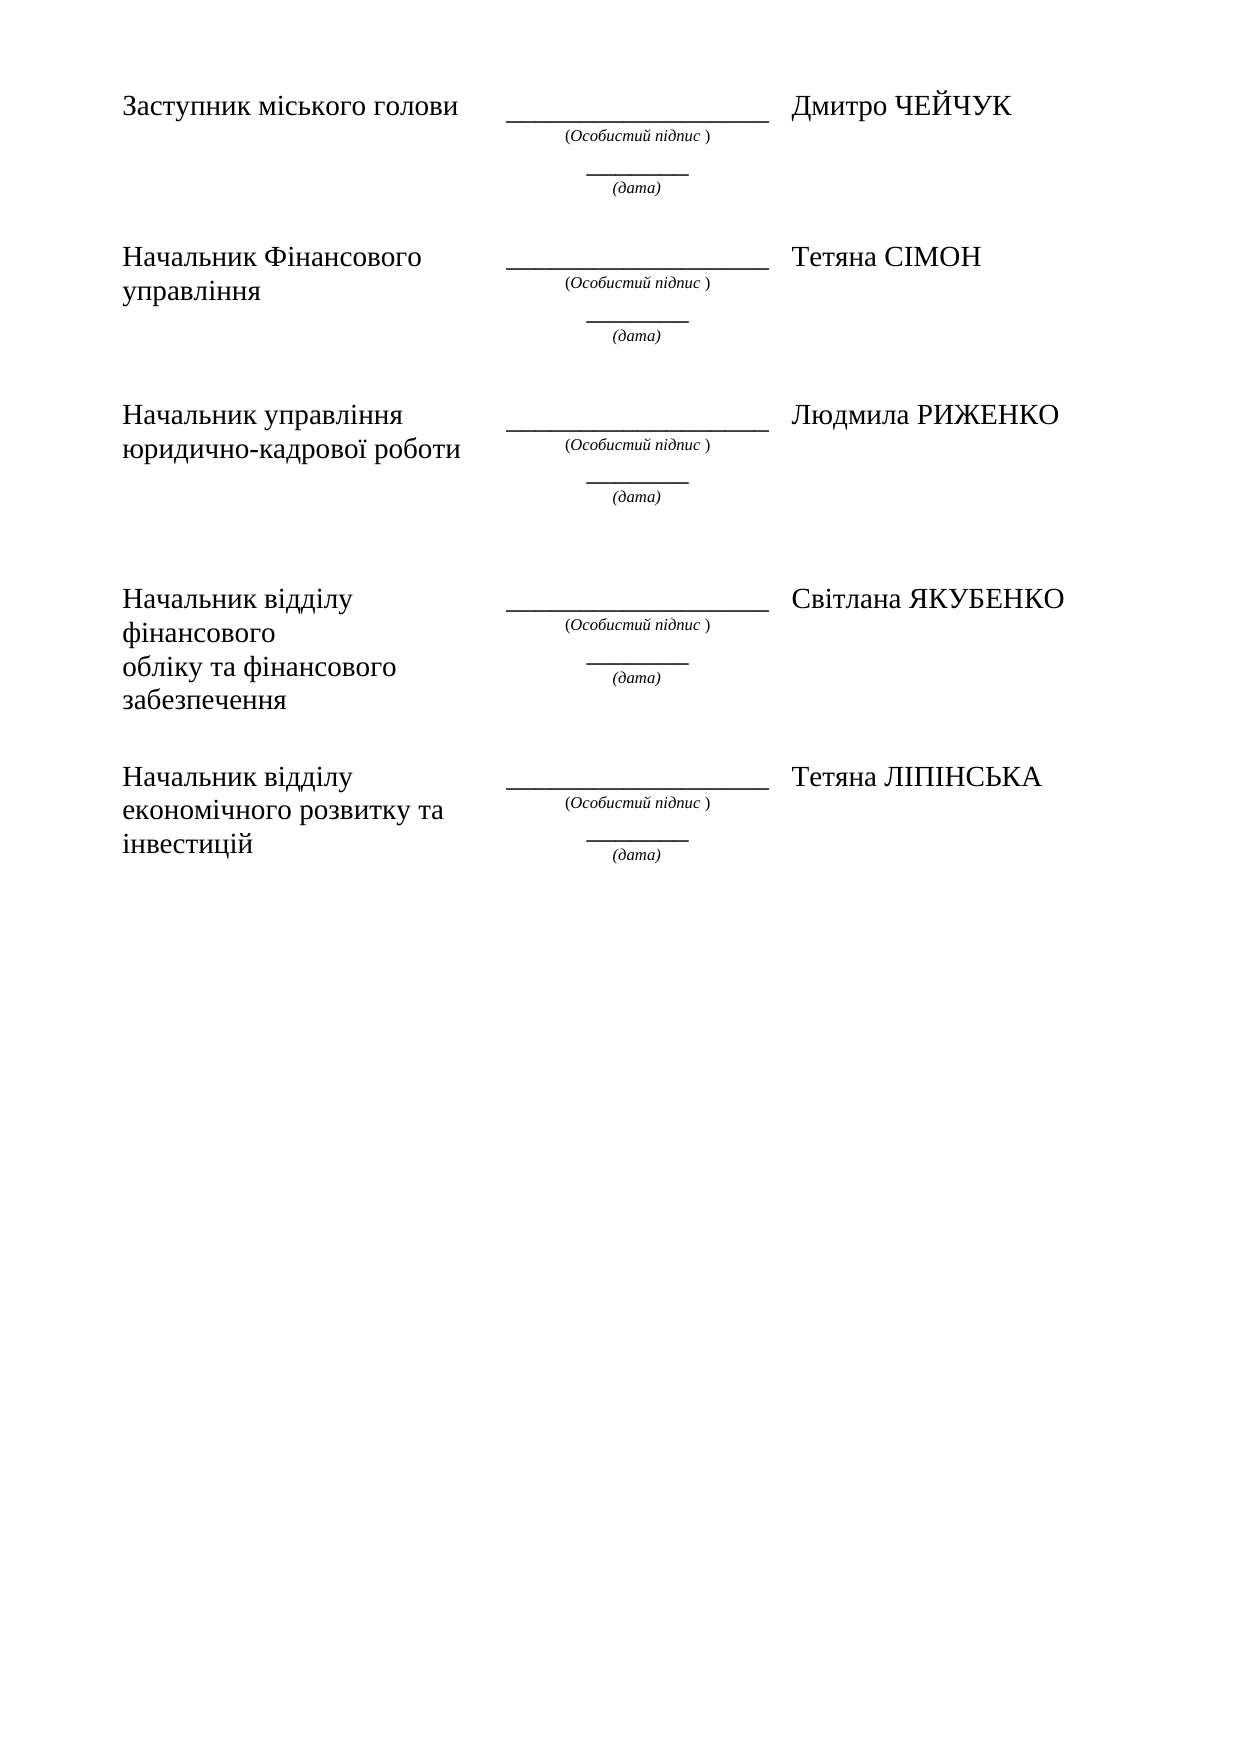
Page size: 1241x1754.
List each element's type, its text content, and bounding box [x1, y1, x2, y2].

table_cell Начальник управління юридично-кадрової роботи [111, 398, 494, 548]
table_cell __________________ (Особистий підпис ) _______ (дата) [495, 398, 780, 548]
table_cell __________________ (Особистий підпис ) _______ (дата) [495, 725, 780, 903]
table_cell Начальник Фінансового управління [111, 239, 494, 397]
table_cell __________________ (Особистий підпис ) _______ (дата) [495, 239, 780, 397]
table_cell Людмила РИЖЕНКО [780, 398, 1188, 548]
table_cell Начальник відділу економічного розвитку та інвестицій [111, 725, 494, 903]
table_cell Тетяна ЛІПІНСЬКА [780, 725, 1188, 903]
table_cell Світлана ЯКУБЕНКО [780, 548, 1188, 725]
table_cell Начальник відділу фінансового обліку та фінансового забезпечення [111, 548, 494, 725]
table_cell __________________ (Особистий підпис ) _______ (дата) [495, 548, 780, 725]
table_header Заступник міського голови [111, 89, 494, 239]
table_cell Тетяна СІМОН [780, 239, 1188, 397]
table_header __________________ (Особистий підпис ) _______ (дата) [495, 89, 780, 239]
table_header Дмитро ЧЕЙЧУК [780, 89, 1188, 239]
